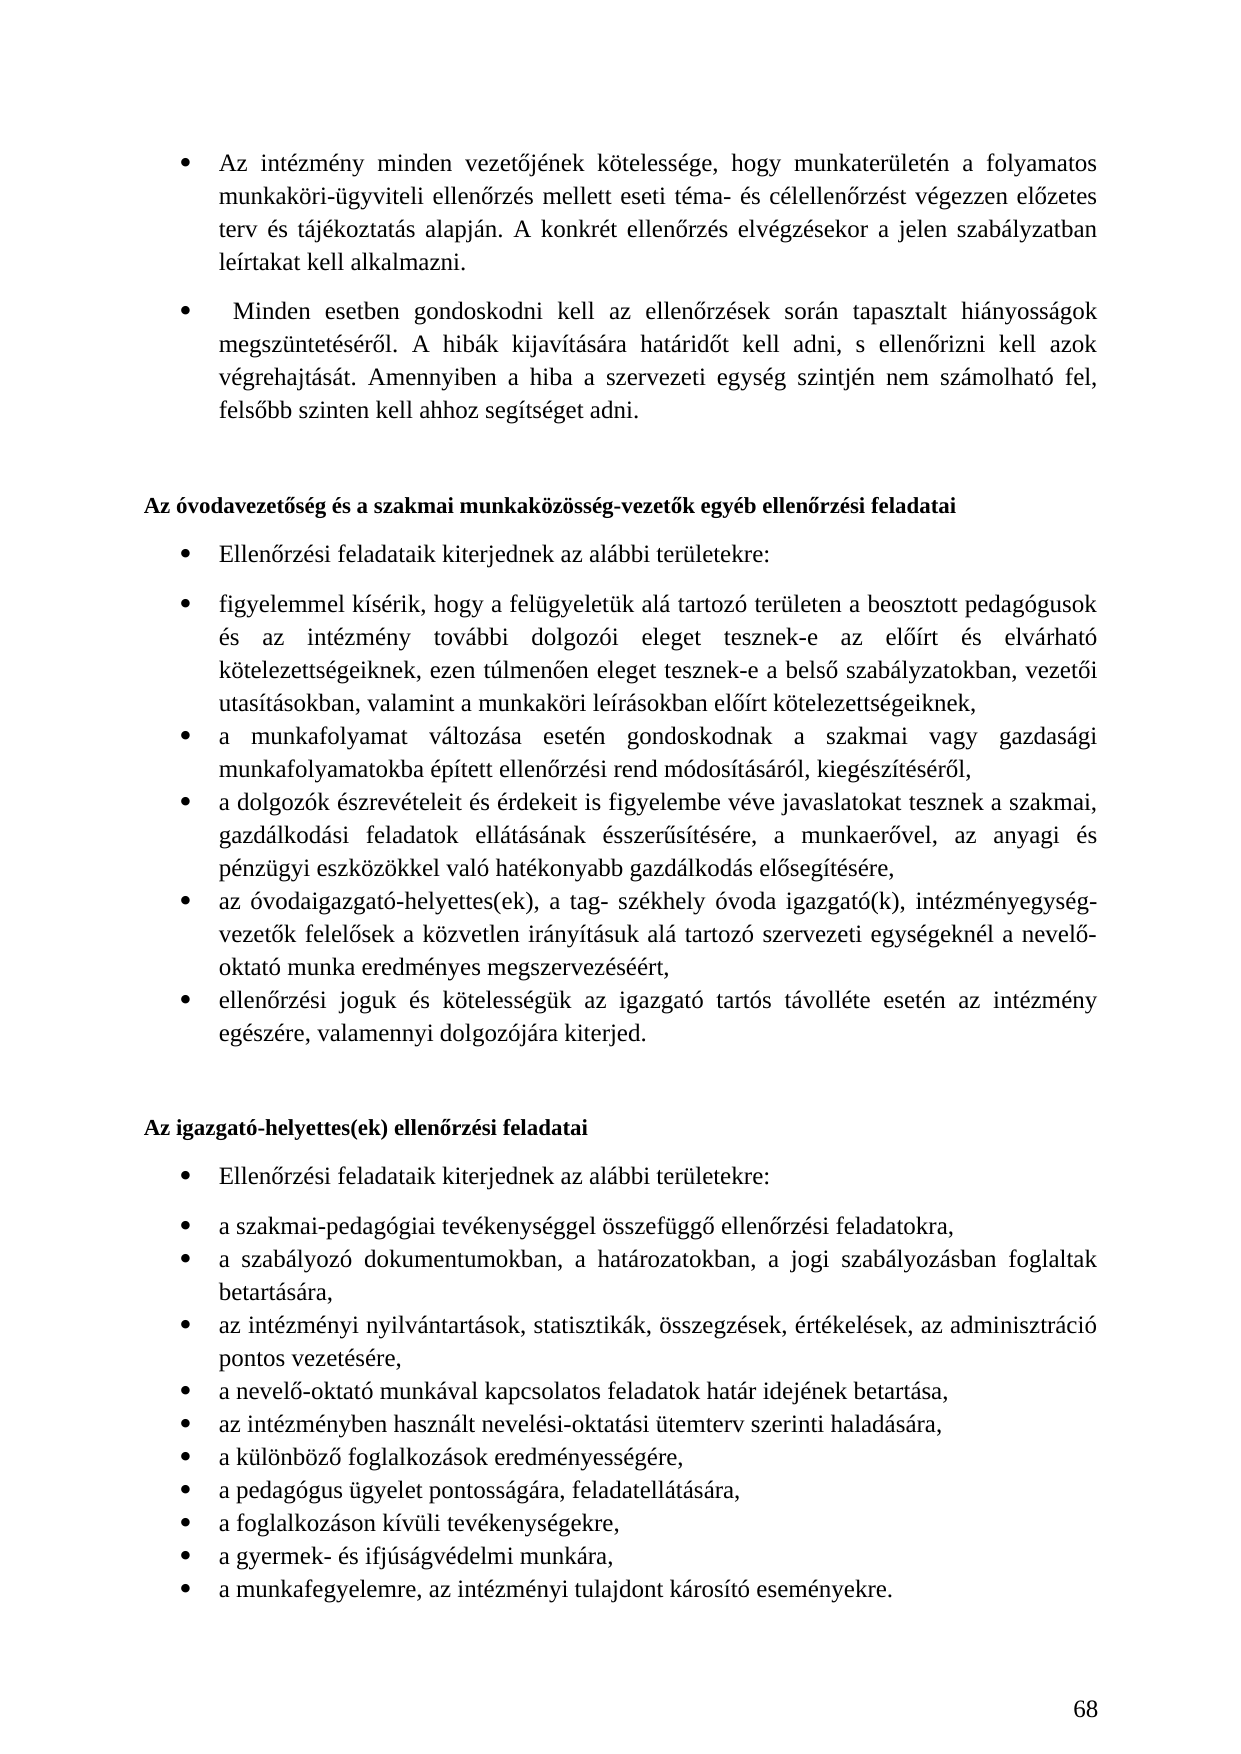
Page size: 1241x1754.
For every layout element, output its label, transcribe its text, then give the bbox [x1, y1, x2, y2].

text Az igazgató-helyettes(ek) ellenőrzési feladatai [143, 1114, 1098, 1141]
list figyelemmel kísérik, hogy a felügyeletük alá tartozó területen a beosztott pedagógusok és az intézmény további dolgozói eleget tesznek-e az előírt és elvárható kötelezettségeiknek, ezen túlmenően eleget tesznek-e a belső szabályzatokban, vezetői utasításokban, valamint a munkaköri leírásokban előírt kötelezettségeiknek, [181, 589, 1098, 716]
text Az óvodavezetőség és a szakmai munkaközösség-vezetők egyéb ellenőrzési feladatai [143, 492, 1098, 518]
list a nevelő-oktató munkával kapcsolatos feladatok határ idejének betartása, [181, 1376, 1098, 1404]
list a dolgozók észrevételeit és érdekeit is figyelembe véve javaslatokat tesznek a szakmai, gazdálkodási feladatok ellátásának ésszerűsítésére, a munkaerővel, az anyagi és pénzügyi eszközökkel való hatékonyabb gazdálkodás elősegítésére, [181, 787, 1098, 882]
list a szakmai-pedagógiai tevékenységgel összefüggő ellenőrzési feladatokra, [181, 1211, 1098, 1239]
list az intézményi nyilvántartások, statisztikák, összegzések, értékelések, az adminisztráció pontos vezetésére, [181, 1310, 1098, 1372]
list a munkafegyelemre, az intézményi tulajdont károsító eseményekre. [181, 1574, 1098, 1603]
list a foglalkozáson kívüli tevékenységekre, [181, 1508, 1098, 1537]
list az óvodaigazgató-helyettes(ek), a tag- székhely óvoda igazgató(k), intézményegység-vezetők felelősek a közvetlen irányításuk alá tartozó szervezeti egységeknél a nevelő-oktató munka eredményes megszervezéséért, [181, 886, 1098, 981]
list a pedagógus ügyelet pontosságára, feladatellátására, [181, 1475, 1098, 1504]
list ellenőrzési joguk és kötelességük az igazgató tartós távolléte esetén az intézmény egészére, valamennyi dolgozójára kiterjed. [181, 985, 1098, 1047]
list a munkafolyamat változása esetén gondoskodnak a szakmai vagy gazdasági munkafolyamatokba épített ellenőrzési rend módosításáról, kiegészítéséről, [181, 721, 1098, 782]
list az intézményben használt nevelési-oktatási ütemterv szerinti haladására, [181, 1409, 1098, 1438]
list a gyermek- és ifjúságvédelmi munkára, [181, 1541, 1098, 1570]
list Ellenőrzési feladataik kiterjednek az alábbi területekre: [181, 1161, 1098, 1190]
list a szabályozó dokumentumokban, a határozatokban, a jogi szabályozásban foglaltak betartására, [181, 1244, 1098, 1306]
list Ellenőrzési feladataik kiterjednek az alábbi területekre: [181, 539, 1098, 568]
list Minden esetben gondoskodni kell az ellenőrzések során tapasztalt hiányosságok megszüntetéséről. A hibák kijavítására határidőt kell adni, s ellenőrizni kell azok végrehajtását. Amennyiben a hiba a szervezeti egység szintjén nem számolható fel, felsőbb szinten kell ahhoz segítséget adni. [181, 296, 1098, 424]
list a különböző foglalkozások eredményességére, [181, 1442, 1098, 1471]
list Az intézmény minden vezetőjének kötelessége, hogy munkaterületén a folyamatos munkaköri-ügyviteli ellenőrzés mellett eseti téma- és célellenőrzést végezzen előzetes terv és tájékoztatás alapján. A konkrét ellenőrzés elvégzésekor a jelen szabályzatban leírtakat kell alkalmazni. [181, 148, 1098, 276]
